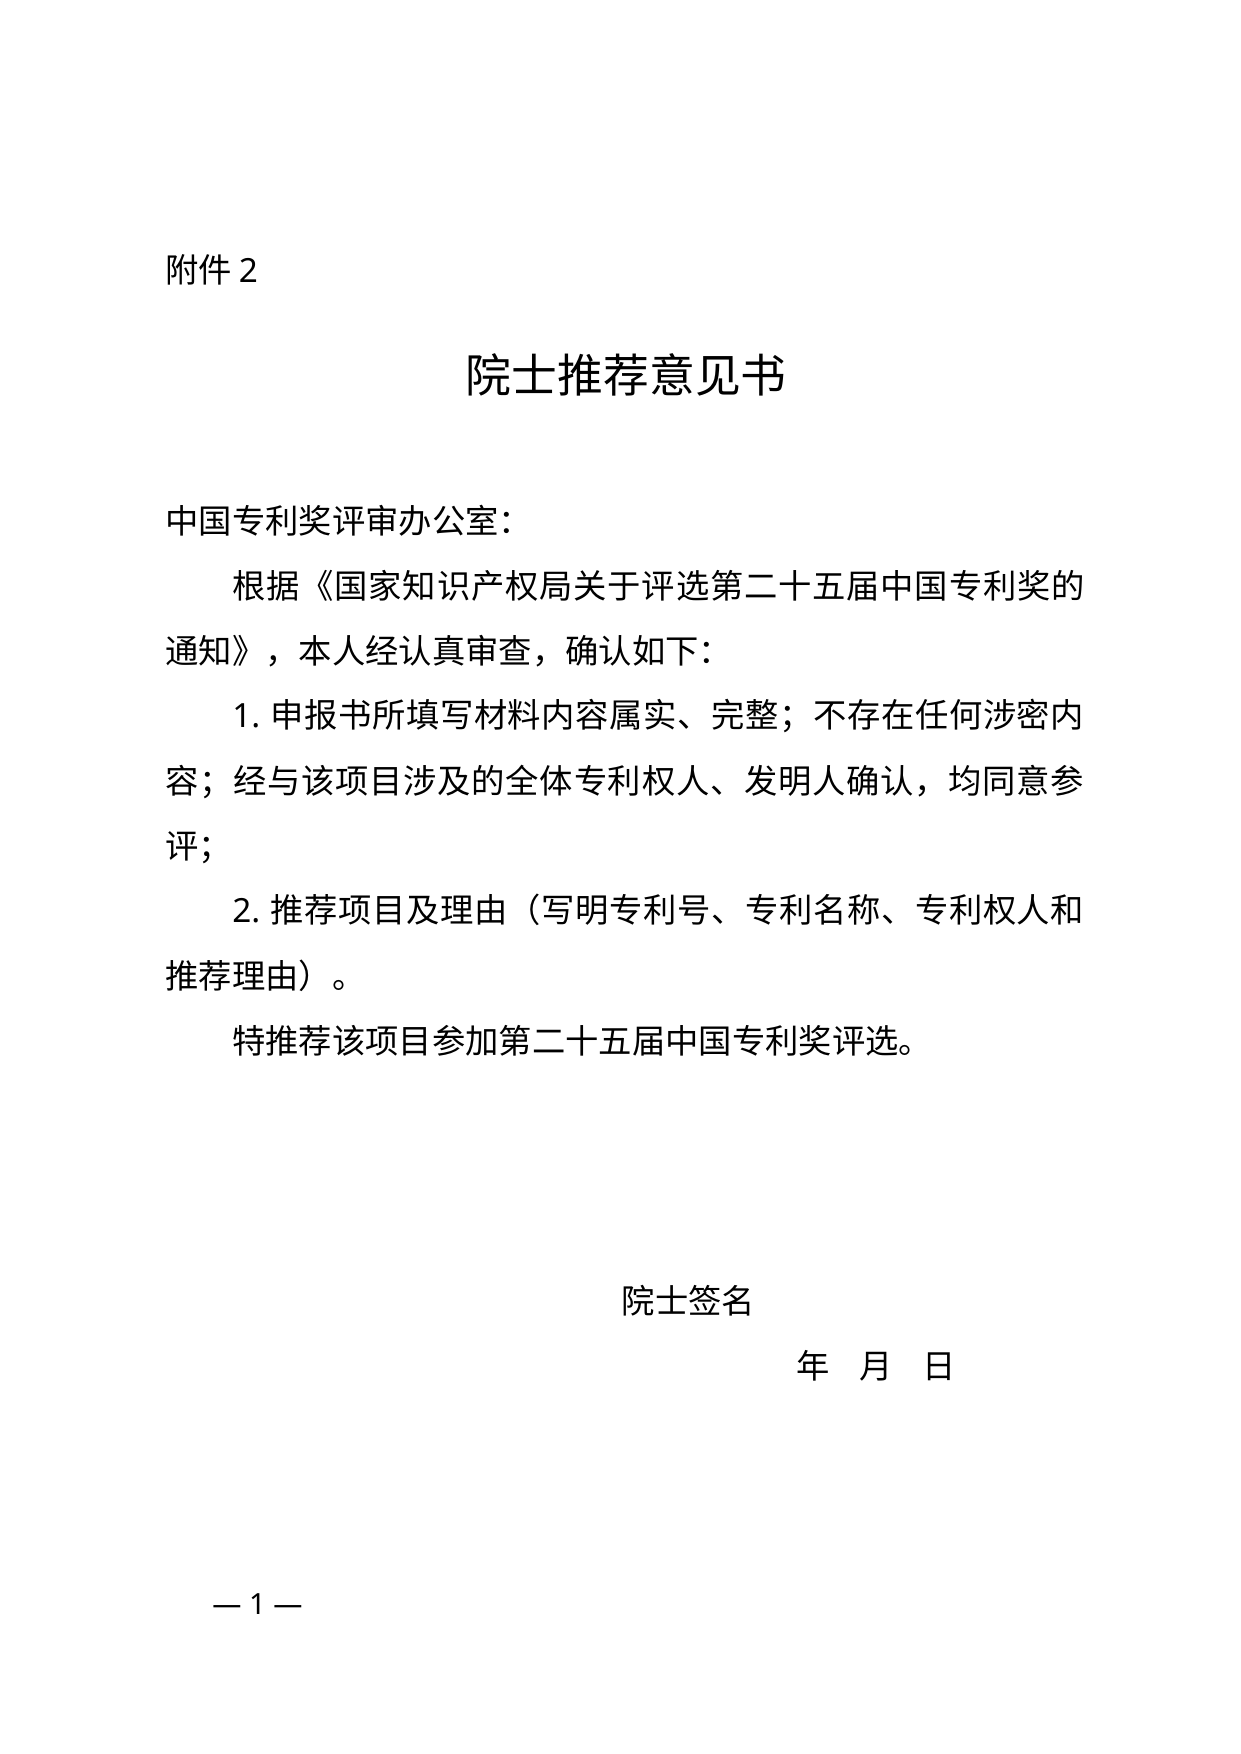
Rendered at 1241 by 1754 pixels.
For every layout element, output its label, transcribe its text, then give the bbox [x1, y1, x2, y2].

text 1. 申报书所填写材料内容属实、完整；不存在任何涉密内容；经与该项目涉及的全体专利权人、发明人确认，均同意参评； [165, 681, 1087, 876]
text 年 月 日 [165, 1331, 955, 1396]
text 2. 推荐项目及理由（写明专利号、专利名称、专利权人和推荐理由）。 [165, 876, 1087, 1006]
text 院士签名 [165, 1266, 755, 1331]
text 根据《国家知识产权局关于评选第二十五届中国专利奖的通知》，本人经认真审查，确认如下： [165, 551, 1087, 681]
text 特推荐该项目参加第二十五届中国专利奖评选。 [165, 1006, 1087, 1071]
text 附件2 [165, 236, 1087, 301]
text 中国专利奖评审办公室： [165, 486, 1087, 551]
text 院士推荐意见书 [165, 323, 1087, 421]
